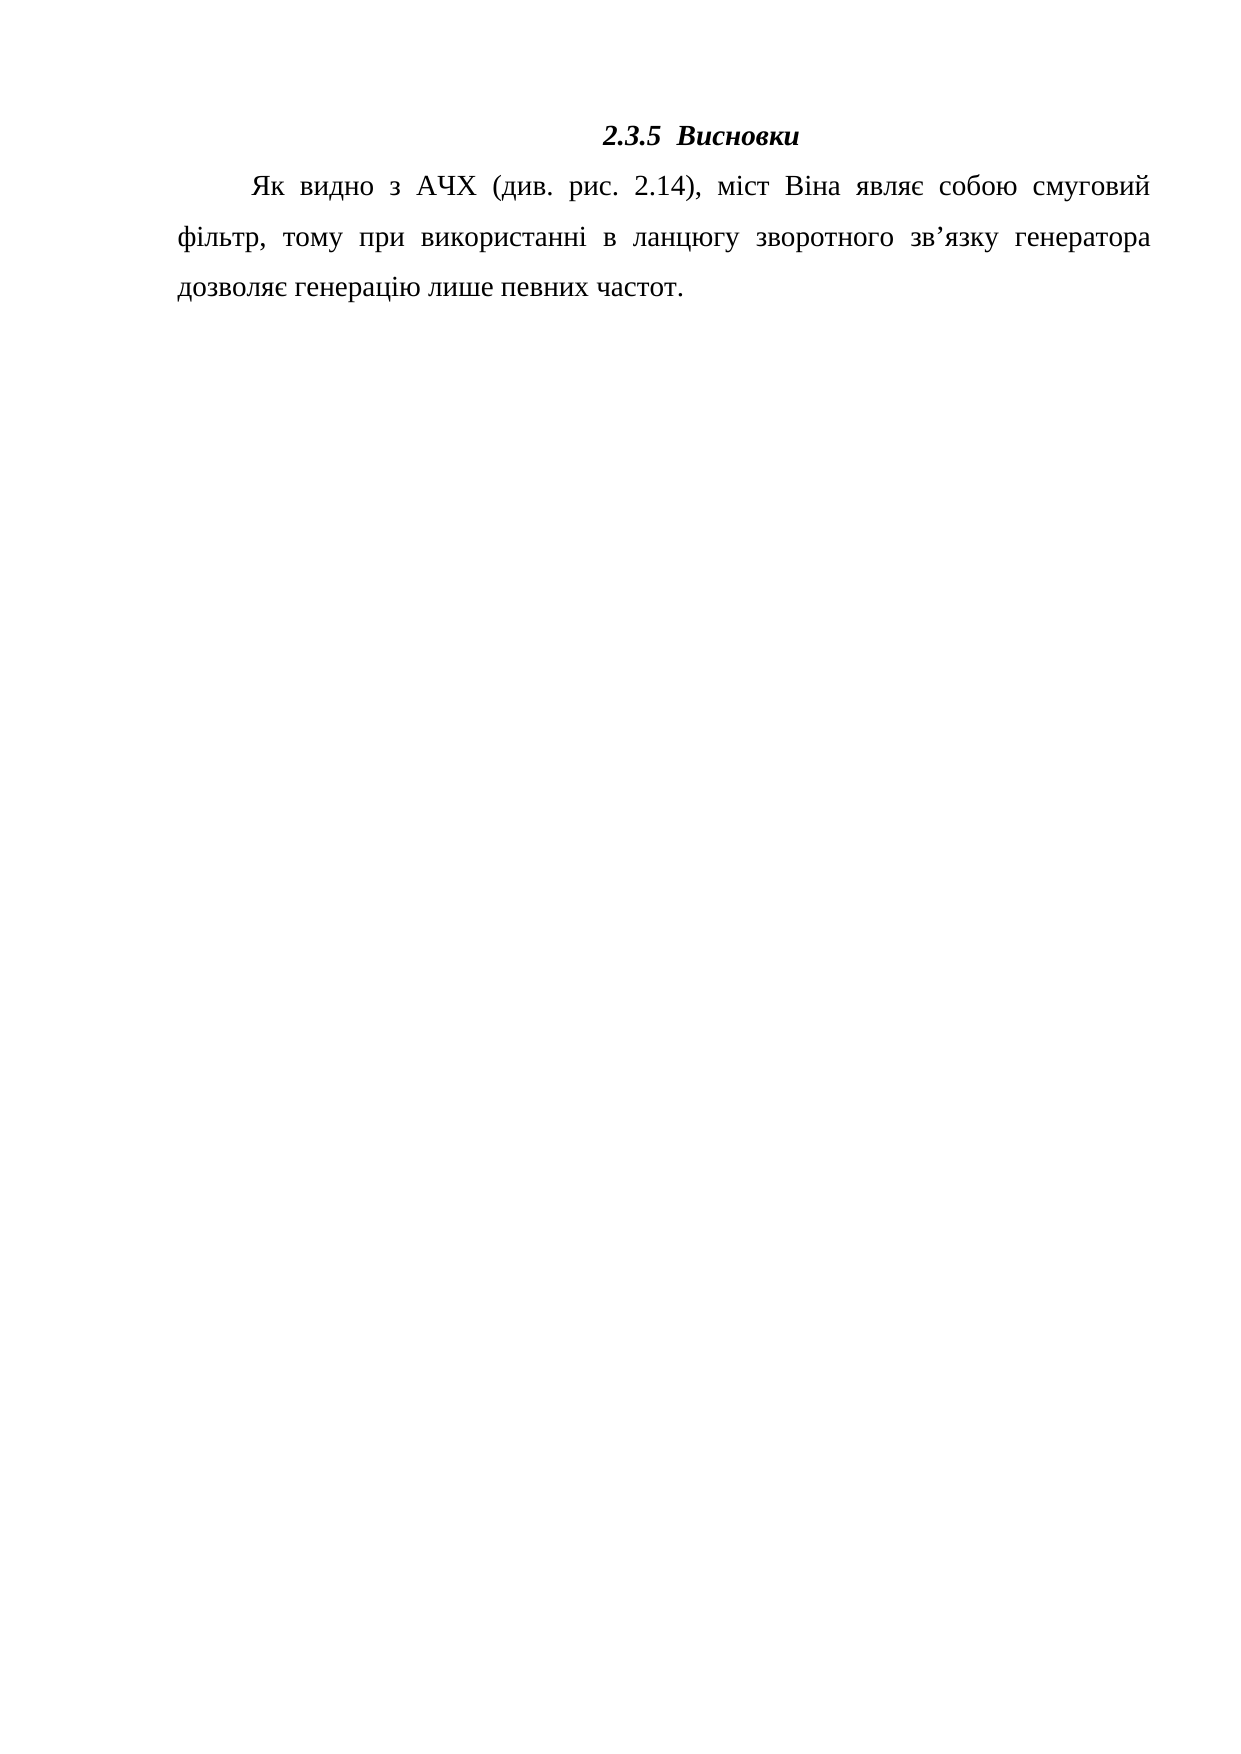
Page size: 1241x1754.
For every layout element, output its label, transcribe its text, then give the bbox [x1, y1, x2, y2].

text Як видно з АЧХ (див. рис. 2.14), міст Віна являє собою смуговий фільтр, тому при використанні в ланцюгу зворотного зв’язку генератора дозволяє генерацію лише певних частот. [177, 168, 1152, 303]
text 2.3.5 Висновки [177, 118, 1152, 152]
